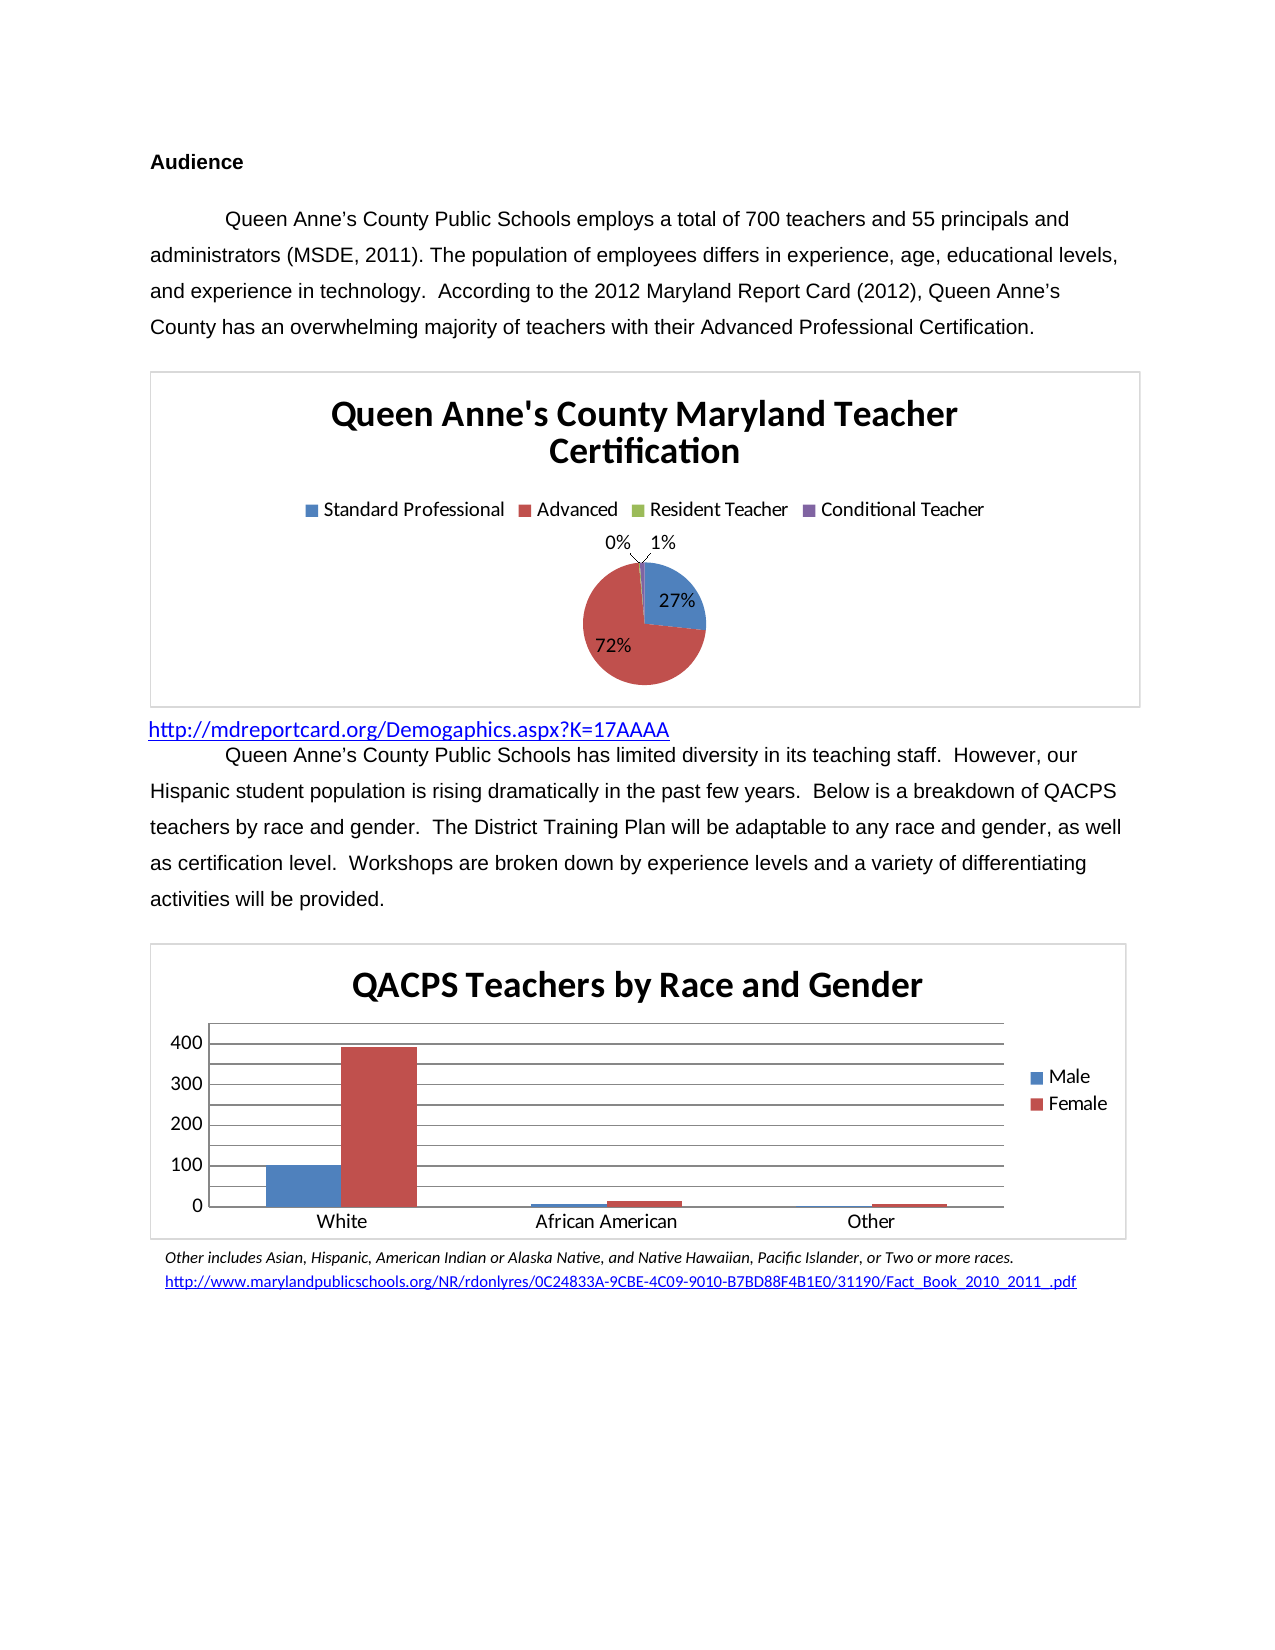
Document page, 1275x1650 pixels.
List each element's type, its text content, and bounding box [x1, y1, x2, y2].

text Queen Anne’s County Public Schools has limited diversity in its teaching staff. However, our Hispanic student population is rising dramatically in the past few years. Below is a breakdown of QACPS teachers by race and gender. The District Training Plan will be adaptable to any race and gender, as well as certification level. Workshops are broken down by experience levels and a variety of differentiating activities will be provided. [150, 743, 1125, 910]
text Audience [150, 150, 1125, 174]
text Queen Anne’s County Public Schools employs a total of 700 teachers and 55 principals and administrators (MSDE, 2011). The population of employees differs in experience, age, educational levels, and experience in technology. According to the 2012 Maryland Report Card (2012), Queen Anne’s County has an overwhelming majority of teachers with their Advanced Professional Certification. [150, 207, 1125, 338]
